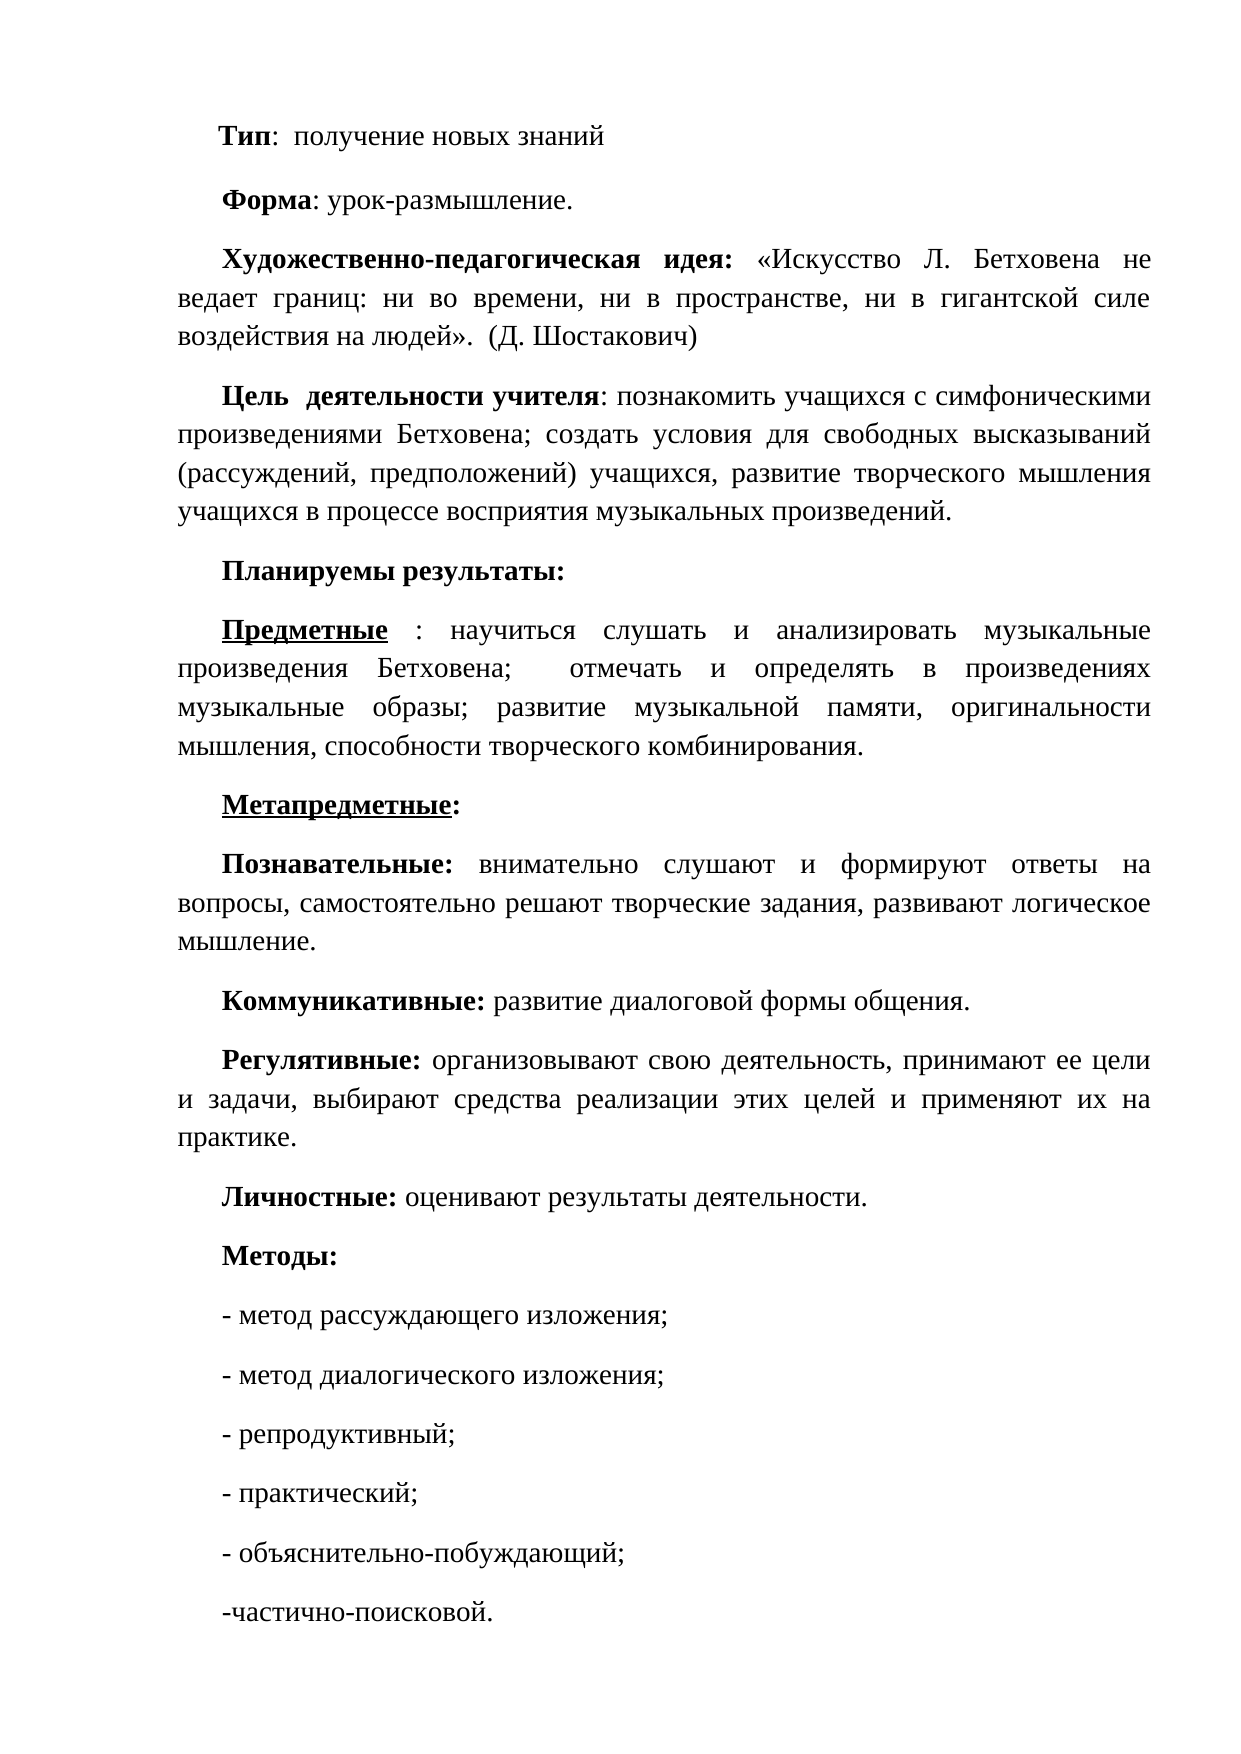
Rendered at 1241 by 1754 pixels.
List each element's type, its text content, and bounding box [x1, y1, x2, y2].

text Регулятивные: организовывают свою деятельность, принимают ее цели и задачи, выбирают средства реализации этих целей и применяют их на практике. [177, 1042, 1152, 1153]
text -частично-поисковой. [177, 1594, 1152, 1628]
text Метапредметные: [177, 787, 1152, 821]
text Предметные : научиться слушать и анализировать музыкальные произведения Бетховена; отмечать и определять в произведениях музыкальные образы; развитие музыкальной памяти, оригинальности мышления, способности творческого комбинирования. [177, 612, 1152, 761]
text - метод рассуждающего изложения; [177, 1297, 1152, 1331]
text Личностные: оценивают результаты деятельности. [177, 1179, 1152, 1212]
text - практический; [177, 1476, 1152, 1509]
text Художественно-педагогическая идея: «Искусство Л. Бетховена не ведает границ: ни во времени, ни в пространстве, ни в гигантской силе воздействия на людей». (Д. Шостакович) [177, 241, 1152, 352]
text Методы: [177, 1238, 1152, 1272]
text Тип: получение новых знаний [177, 118, 1152, 152]
text Форма: урок-размышление. [177, 182, 1152, 215]
text - репродуктивный; [177, 1416, 1152, 1450]
text Познавательные: внимательно слушают и формируют ответы на вопросы, самостоятельно решают творческие задания, развивают логическое мышление. [177, 846, 1152, 957]
text Планируемы результаты: [177, 553, 1152, 586]
text Цель деятельности учителя: познакомить учащихся с симфоническими произведениями Бетховена; создать условия для свободных высказываний (рассуждений, предположений) учащихся, развитие творческого мышления учащихся в процессе восприятия музыкальных произведений. [177, 378, 1152, 527]
text - объяснительно-побуждающий; [177, 1535, 1152, 1568]
text Коммуникативные: развитие диалоговой формы общения. [177, 983, 1152, 1016]
text - метод диалогического изложения; [177, 1357, 1152, 1390]
